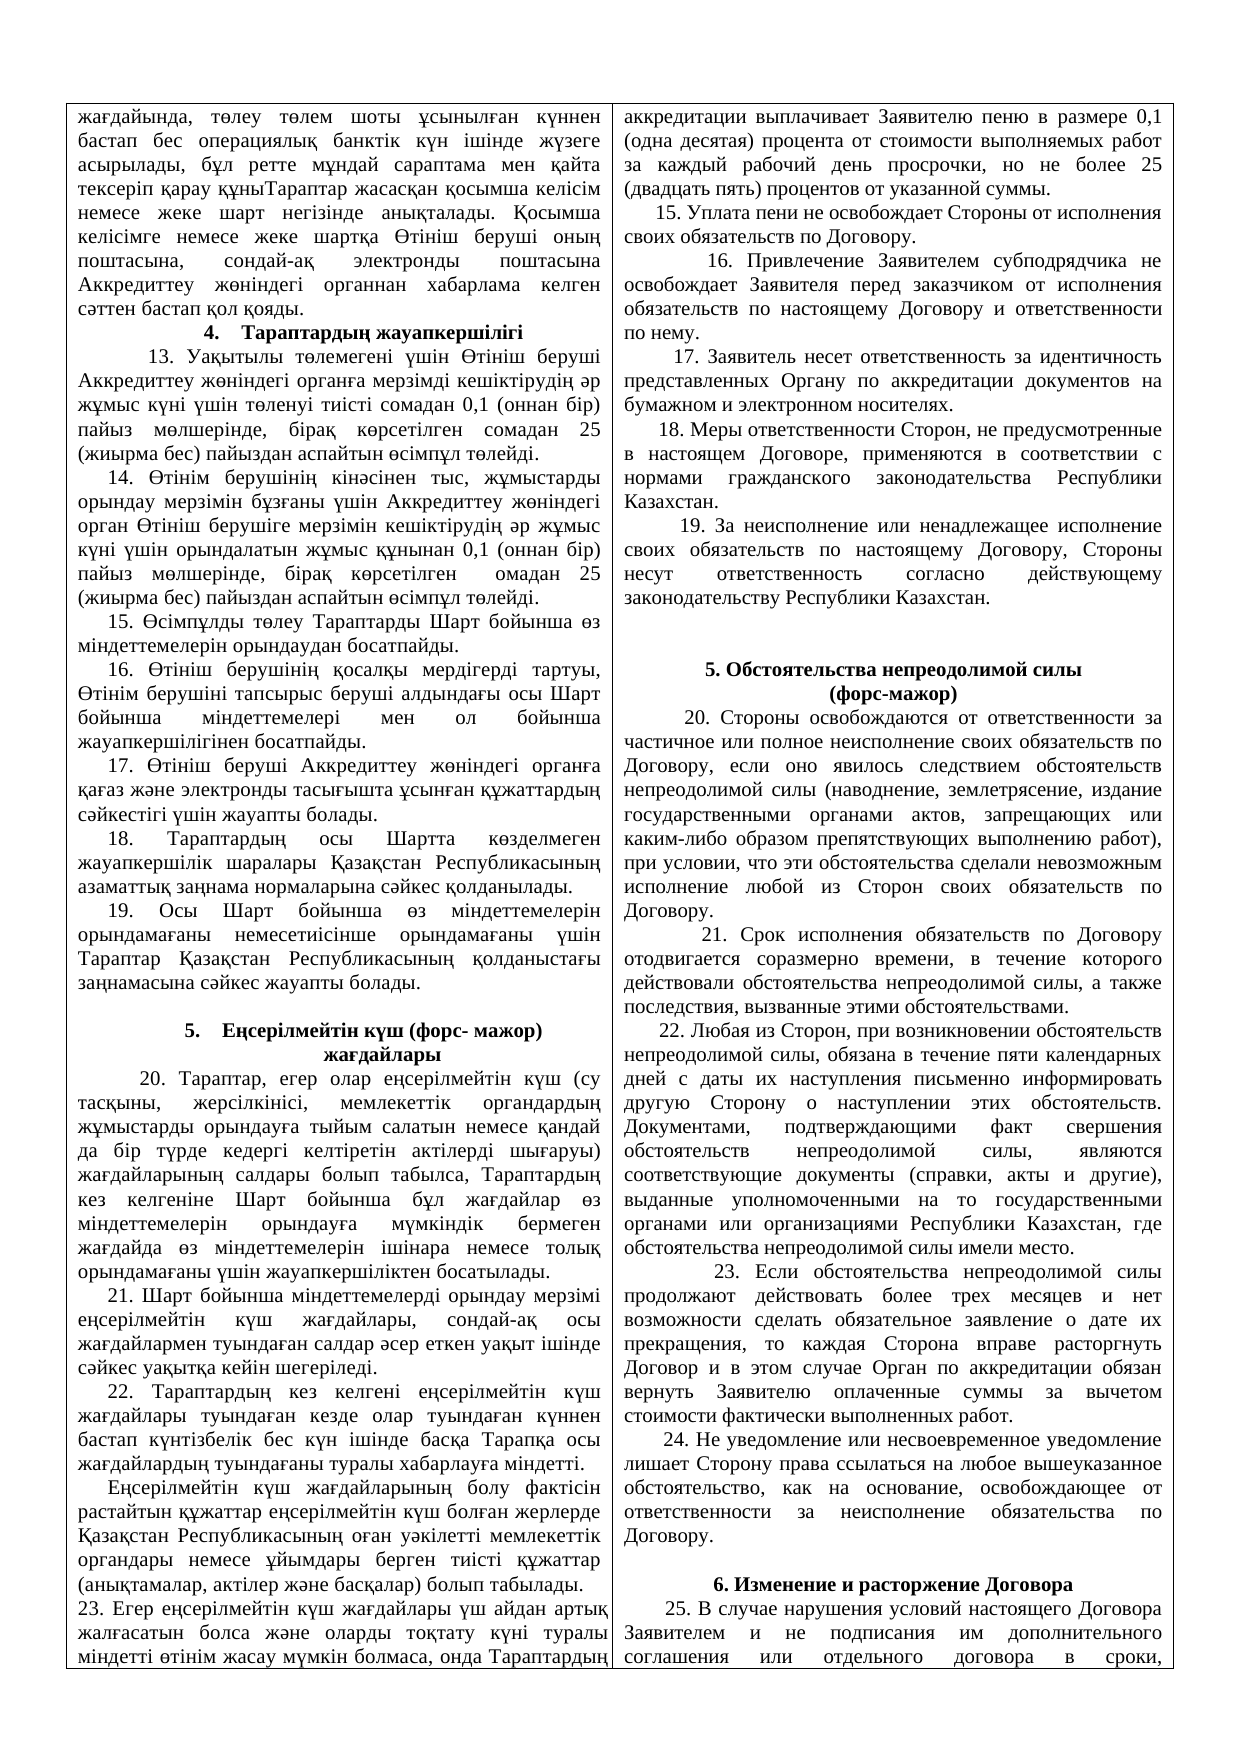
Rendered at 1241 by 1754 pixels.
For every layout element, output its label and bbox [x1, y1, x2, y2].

table_header [67, 104, 612, 1668]
table_header [613, 104, 1173, 1668]
